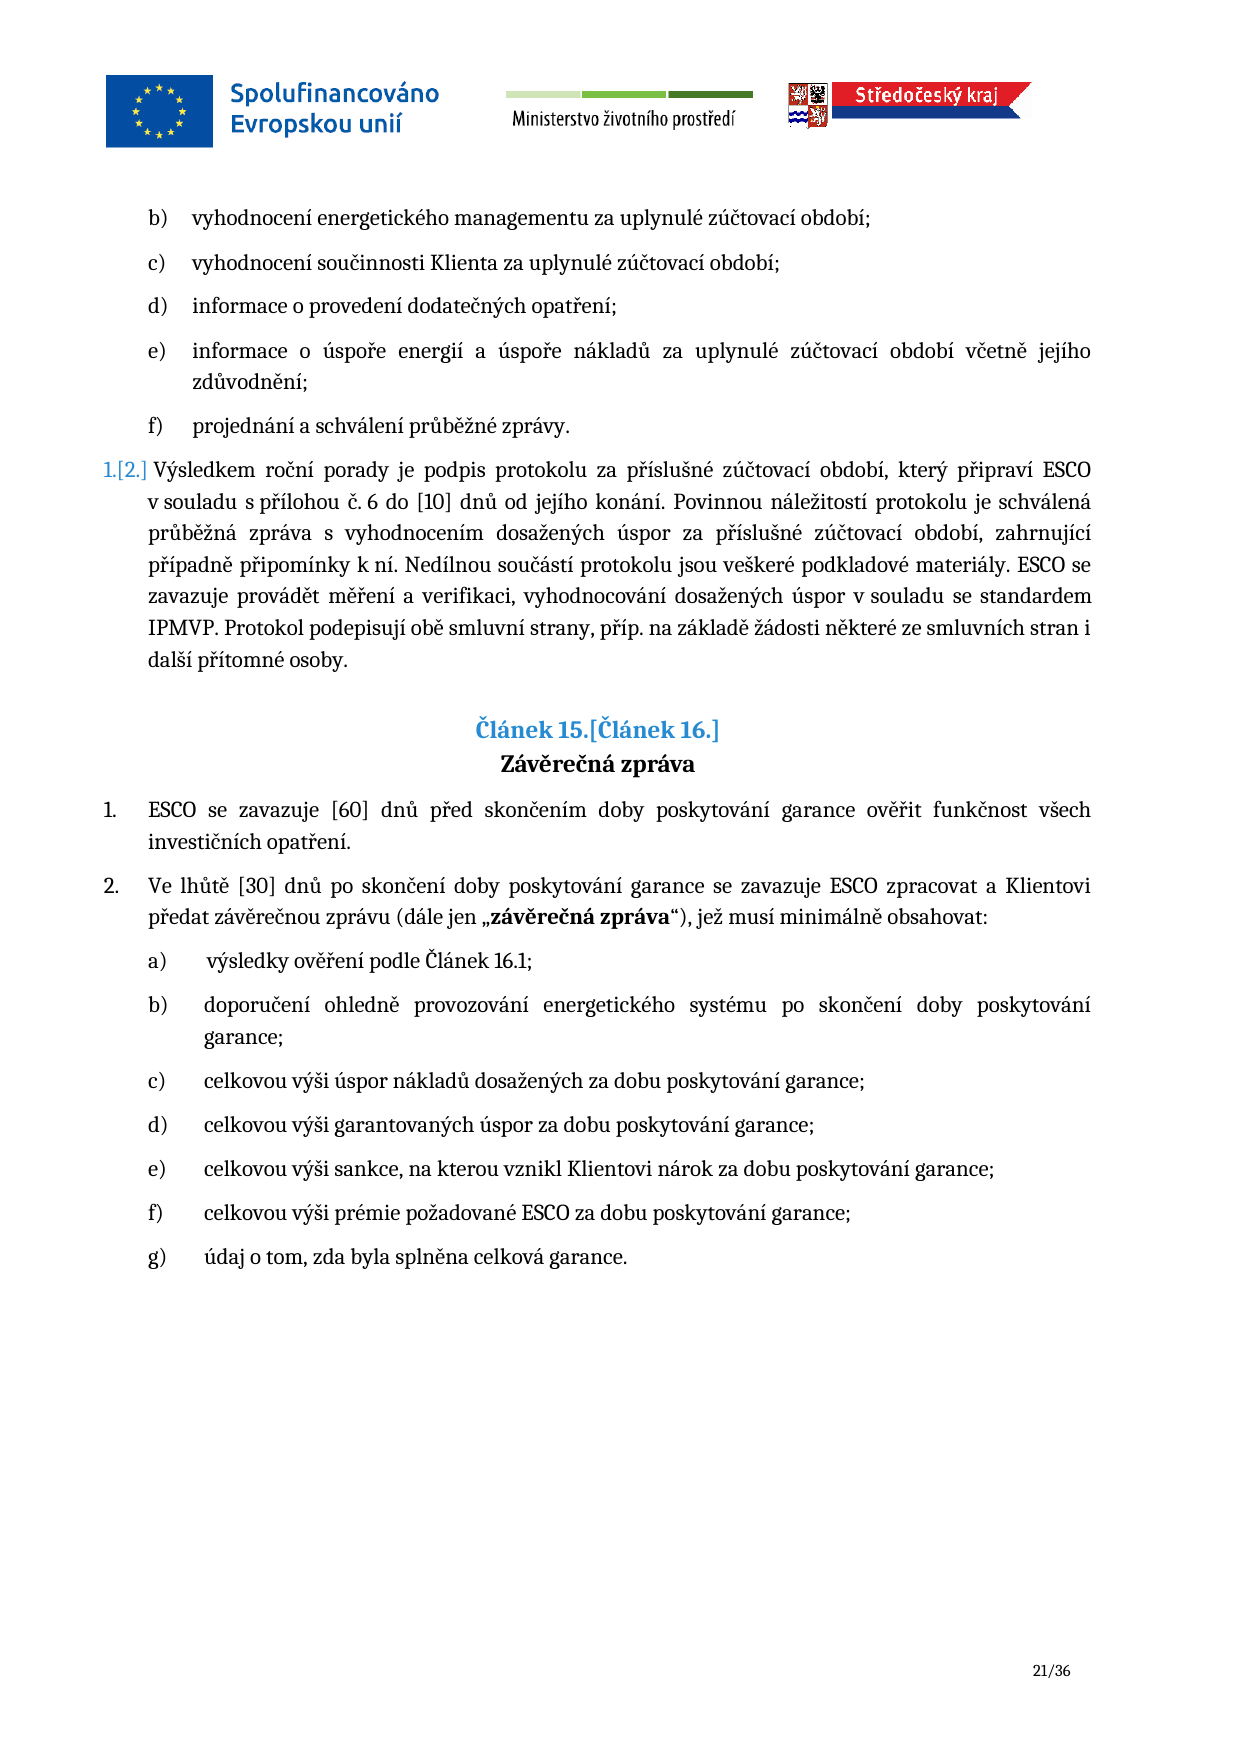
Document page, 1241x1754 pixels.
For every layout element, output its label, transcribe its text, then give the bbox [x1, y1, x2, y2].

subtitle Výsledkem roční porady je podpis protokolu za příslušné zúčtovací období, který připraví ESCO v souladu s přílohou č. 6 do [10] dnů od jejího konání. Povinnou náležitostí protokolu je schválená průběžná zpráva s vyhodnocením dosažených úspor za příslušné zúčtovací období, zahrnující případně připomínky k ní. Nedílnou součástí protokolu jsou veškeré podkladové materiály. ESCO se zavazuje provádět měření a verifikaci, vyhodnocování dosažených úspor v souladu se standardem IPMVP. Protokol podepisují obě smluvní strany, příp. na základě žádosti některé ze smluvních stran i další přítomné osoby. [103, 457, 1092, 673]
subtitle údaj o tom, zda byla splněna celková garance. [148, 1244, 1092, 1271]
subtitle celkovou výši sankce, na kterou vznikl Klientovi nárok za dobu poskytování garance; [148, 1156, 1092, 1182]
subtitle celkovou výši úspor nákladů dosažených za dobu poskytování garance; [148, 1068, 1092, 1094]
subtitle vyhodnocení energetického managementu za uplynulé zúčtovací období; [148, 205, 1092, 232]
subtitle doporučení ohledně provozování energetického systému po skončení doby poskytování garance; [148, 992, 1092, 1050]
subtitle Ve lhůtě [30] dnů po skončení doby poskytování garance se zavazuje ESCO zpracovat a Klientovi předat závěrečnou zprávu (dále jen „závěrečná zpráva“), jež musí minimálně obsahovat: [103, 873, 1092, 931]
picture [103, 73, 1048, 148]
subtitle výsledky ověření podle Článek 16.1; [148, 948, 1092, 974]
subtitle informace o úspoře energií a úspoře nákladů za uplynulé zúčtovací období včetně jejího zdůvodnění; [148, 337, 1092, 395]
subtitle Závěrečná zpráva [103, 716, 1092, 779]
subtitle informace o provedení dodatečných opatření; [148, 293, 1092, 320]
subtitle projednání a schválení průběžné zprávy. [148, 413, 1092, 439]
subtitle celkovou výši garantovaných úspor za dobu poskytování garance; [148, 1112, 1092, 1138]
subtitle vyhodnocení součinnosti Klienta za uplynulé zúčtovací období; [148, 249, 1092, 276]
subtitle ESCO se zavazuje [60] dnů před skončením doby poskytování garance ověřit funkčnost všech investičních opatření. [103, 797, 1092, 855]
subtitle celkovou výši prémie požadované ESCO za dobu poskytování garance; [148, 1200, 1092, 1226]
